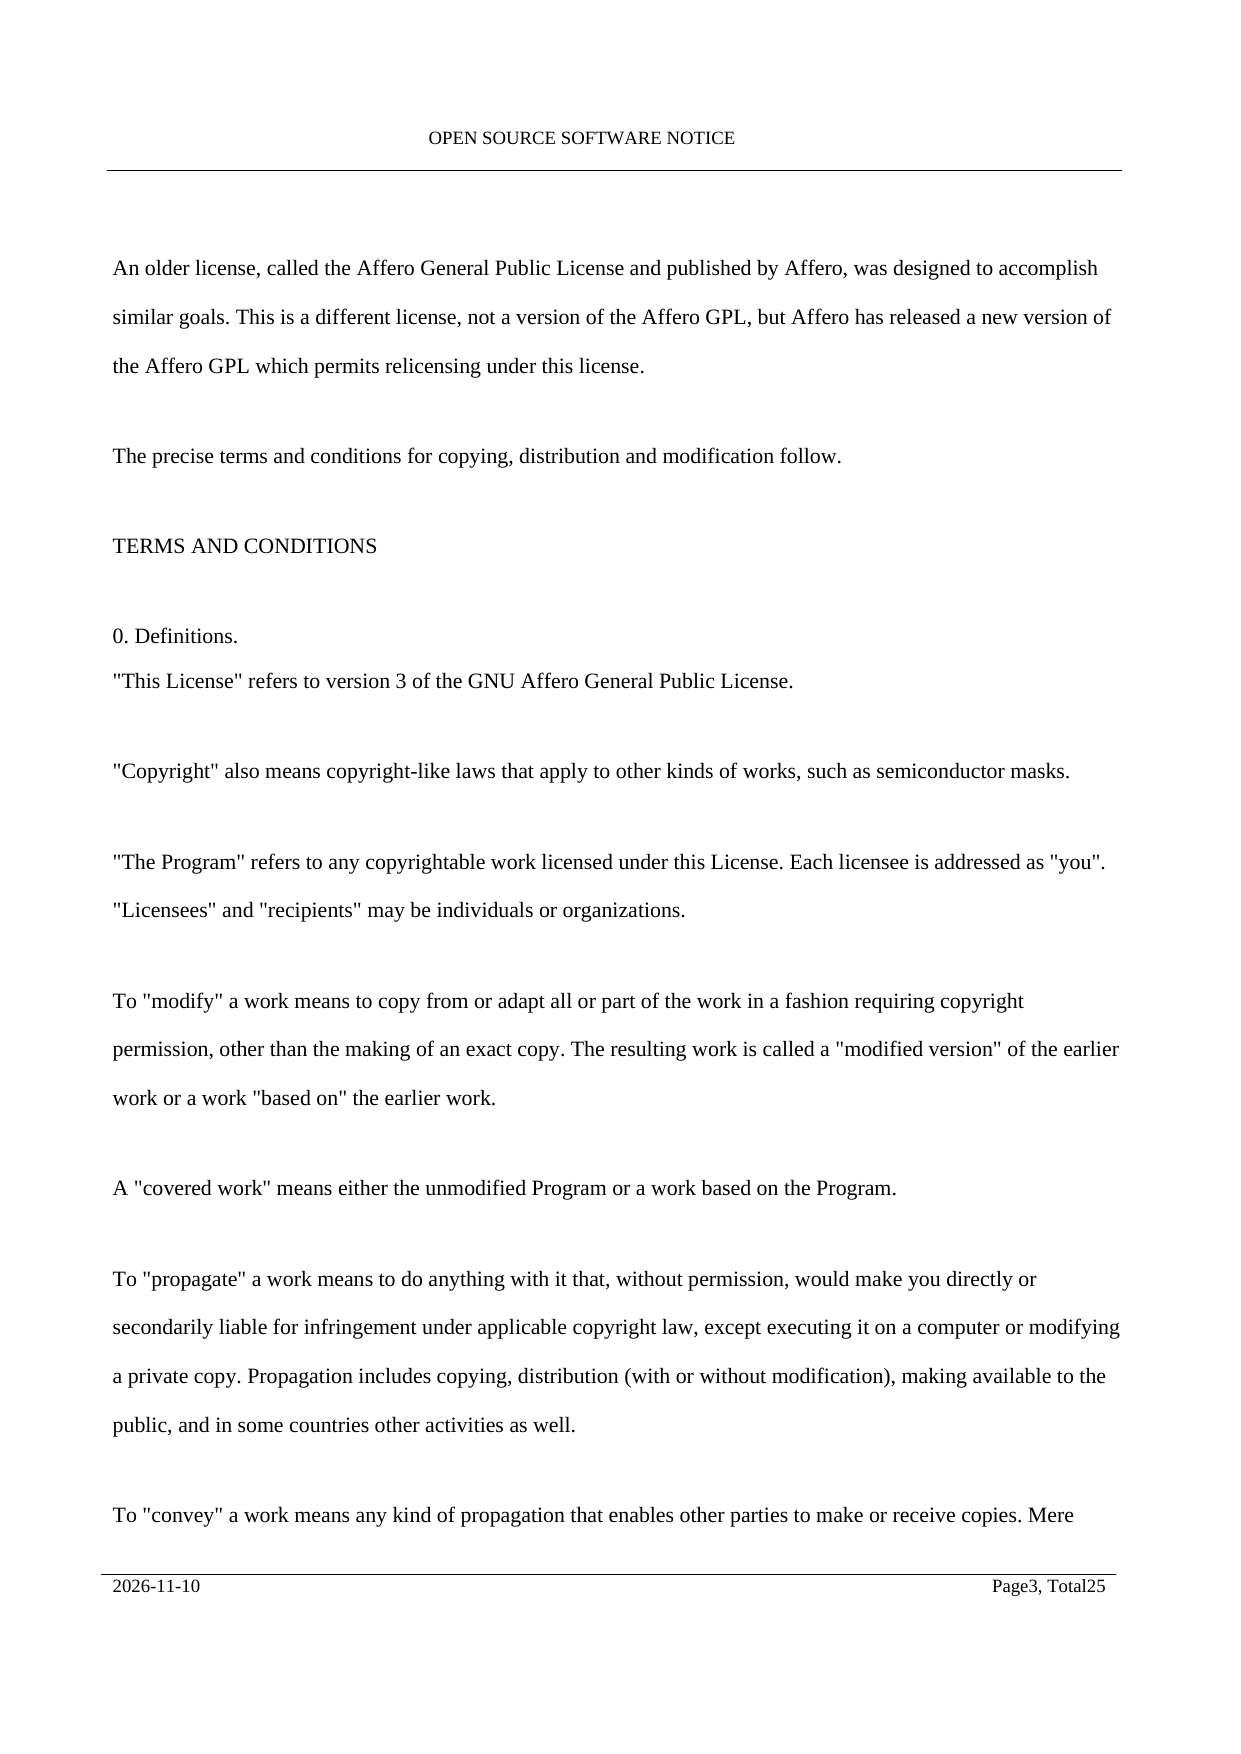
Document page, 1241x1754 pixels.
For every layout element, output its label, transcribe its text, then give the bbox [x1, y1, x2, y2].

text "This License" refers to version 3 of the GNU Affero General Public License. [112, 665, 1128, 697]
text 0. Definitions. [112, 619, 1128, 652]
text The precise terms and conditions for copying, distribution and modification follow. [112, 439, 1128, 472]
text TERMS AND CONDITIONS [112, 529, 1128, 562]
text To "modify" a work means to copy from or adapt all or part of the work in a fashion requiring copyright permission, other than the making of an exact copy. The resulting work is called a "modified version" of the earlier work or a work "based on" the earlier work. [112, 984, 1128, 1114]
text A "covered work" means either the unmodified Program or a work based on the Program. [112, 1172, 1128, 1204]
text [112, 1498, 1128, 1531]
text To "propagate" a work means to do anything with it that, without permission, would make you directly or secondarily liable for infringement under applicable copyright law, except executing it on a computer or modifying a private copy. Propagation includes copying, distribution (with or without modification), making available to the public, and in some countries other activities as well. [112, 1262, 1128, 1441]
text "The Program" refers to any copyrightable work licensed under this License. Each licensee is addressed as "you". "Licensees" and "recipients" may be individuals or organizations. [112, 845, 1128, 926]
text "Copyright" also means copyright-like laws that apply to other kinds of works, such as semiconductor masks. [112, 755, 1128, 787]
text An older license, called the Affero General Public License and published by Affero, was designed to accomplish similar goals. This is a different license, not a version of the Affero GPL, but Affero has released a new version of the Affero GPL which permits relicensing under this license. [112, 251, 1128, 381]
